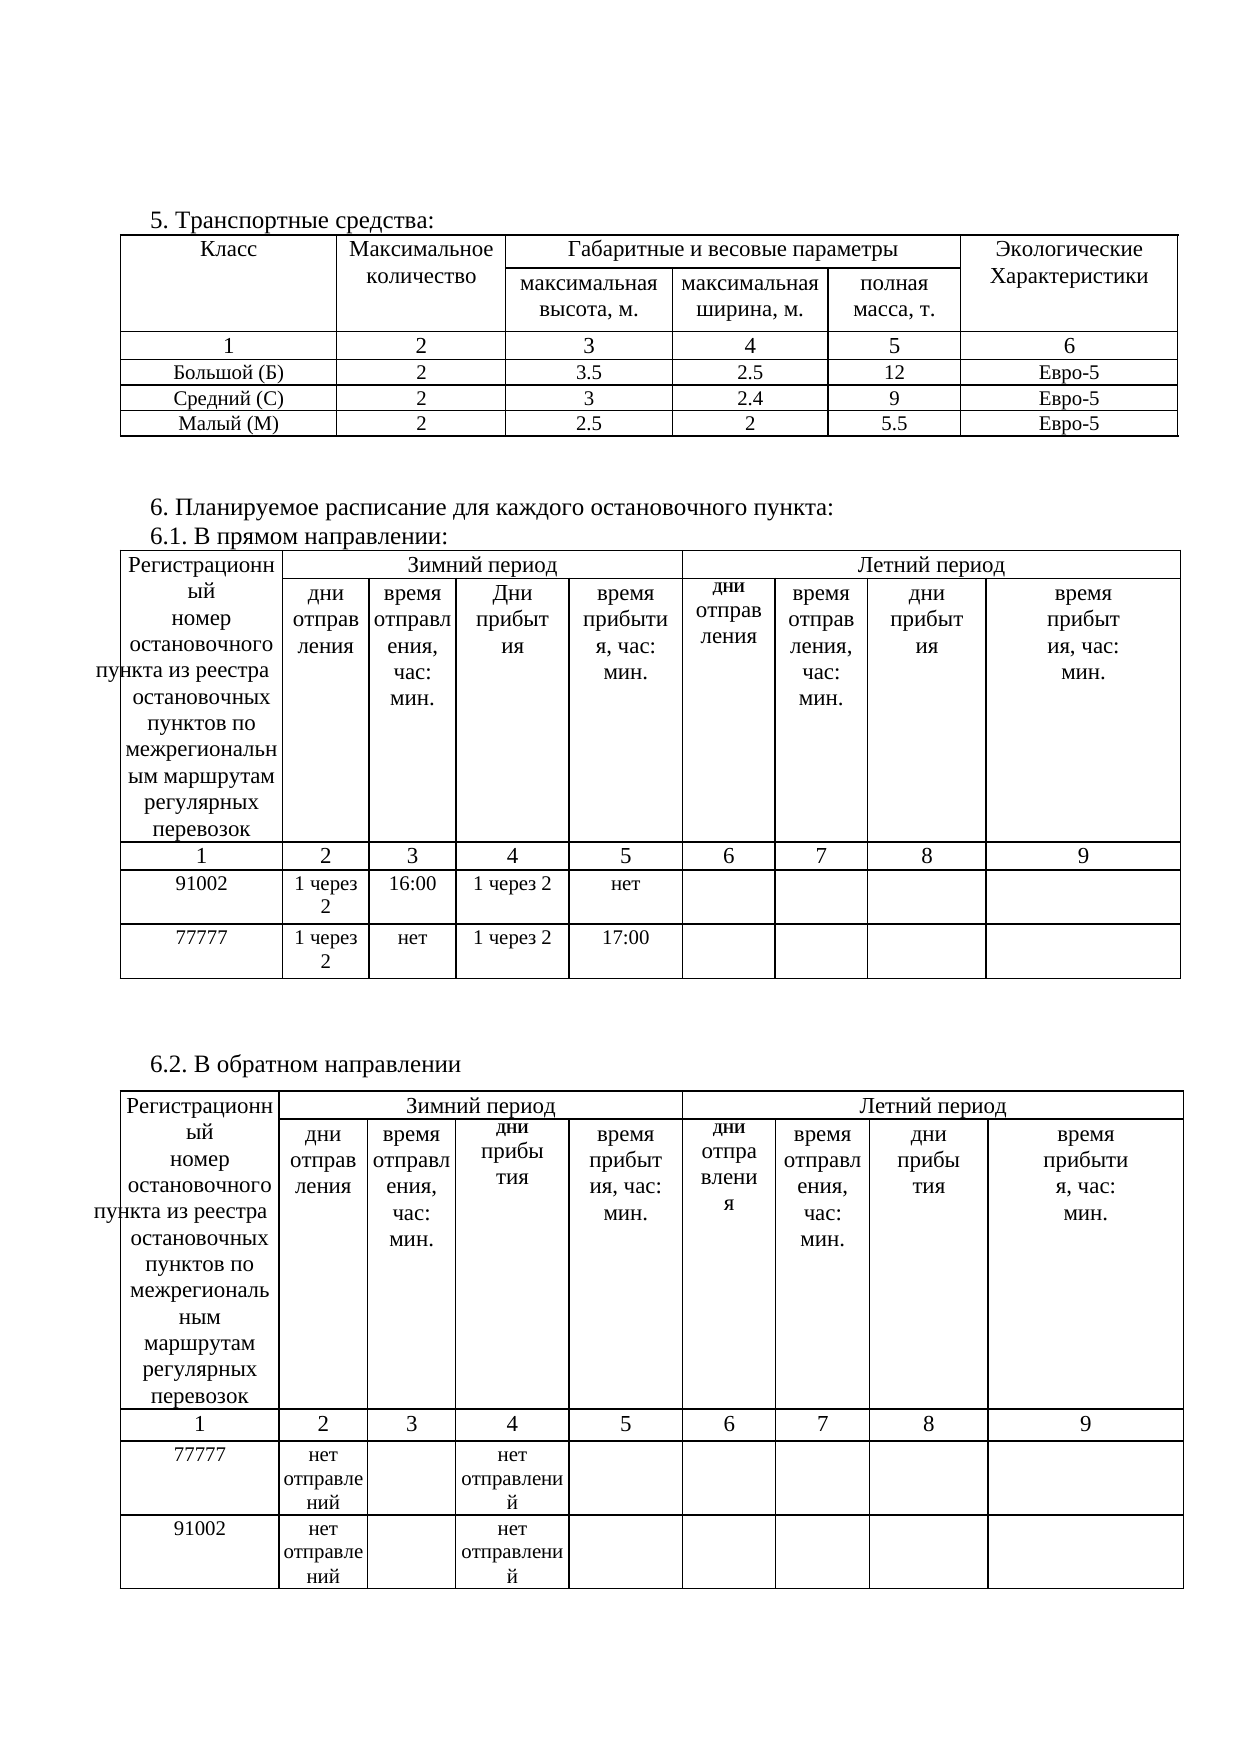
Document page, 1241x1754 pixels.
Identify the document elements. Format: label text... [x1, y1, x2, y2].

table_cell 9 [987, 843, 1180, 869]
table_cell 2 [337, 386, 505, 410]
table_cell полная масса, т. [829, 269, 960, 331]
table_cell нет отправлений [280, 1516, 367, 1588]
table_cell время отправл ения, час: мин. [370, 579, 455, 841]
table_cell 1 [121, 843, 282, 869]
table_header Зимний период [280, 1092, 682, 1118]
table_header Класс [121, 236, 336, 331]
table_cell 4 [456, 1410, 568, 1440]
table_header Экологические Характеристики [961, 236, 1177, 331]
table_cell [987, 871, 1180, 923]
table_cell дни отправ ления [283, 579, 368, 841]
table_cell 6 [683, 1410, 775, 1440]
table_cell 1 [121, 1410, 278, 1440]
table_cell 9 [989, 1410, 1183, 1440]
table_cell 1 через 2 [457, 925, 568, 978]
table_cell 2 [337, 411, 505, 435]
table_cell [987, 925, 1180, 978]
table_header Летний период [683, 551, 1180, 577]
table_cell 1 через 2 [283, 925, 368, 978]
table_cell 91002 [121, 871, 282, 923]
table_cell 91002 [121, 1516, 278, 1588]
table_cell [989, 1516, 1183, 1588]
table_cell дни прибы тия [870, 1120, 987, 1408]
table_cell 6 [961, 332, 1177, 358]
table_cell 1 [121, 332, 336, 358]
table_cell ДНИ отправ ления [683, 579, 774, 841]
table_cell нет отправлений [280, 1442, 367, 1514]
table_cell время прибыт ия, час: мин. [987, 579, 1180, 841]
table_cell 5 [570, 843, 682, 869]
table_cell Евро-5 [961, 411, 1177, 435]
table_cell [776, 871, 867, 923]
table_cell [870, 1442, 987, 1514]
table_cell Дни прибыт ия [457, 579, 568, 841]
table_cell [868, 871, 985, 923]
table_cell Евро-5 [961, 360, 1177, 384]
table_cell время отправл ения, час: мин. [776, 1120, 869, 1408]
table_cell время отправ ления, час: мин. [776, 579, 867, 841]
table_cell 2 [280, 1410, 367, 1440]
text 6.1. В прямом направлении: [150, 521, 1090, 549]
table_cell дни отправ ления [280, 1120, 367, 1408]
table_cell дни прибыт ия [868, 579, 985, 841]
table_cell Малый (М) [121, 411, 336, 435]
table_cell 3.5 [506, 360, 672, 384]
table_cell 2 [673, 411, 827, 435]
table_cell нет [570, 871, 682, 923]
table_cell 2.5 [506, 411, 672, 435]
table_cell 8 [868, 843, 985, 869]
table_cell [776, 1516, 869, 1588]
table_header Габаритные и весовые параметры [506, 236, 960, 267]
table_cell время прибыти я, час: мин. [989, 1120, 1183, 1408]
table_cell [368, 1442, 455, 1514]
table_cell 7 [776, 1410, 869, 1440]
table_cell [683, 1516, 775, 1588]
table_cell нет [370, 925, 455, 978]
table_cell 5 [570, 1410, 682, 1440]
table_cell 4 [673, 332, 827, 358]
table_cell 16:00 [370, 871, 455, 923]
table_cell максимальная высота, м. [506, 269, 672, 331]
table_cell 3 [506, 332, 672, 358]
table_cell 12 [829, 360, 960, 384]
table_cell 77777 [121, 1442, 278, 1514]
text 6. Планируемое расписание для каждого остановочного пункта: [150, 492, 1090, 521]
table_cell Евро-5 [961, 386, 1177, 410]
table_cell 3 [506, 386, 672, 410]
table_cell 5.5 [829, 411, 960, 435]
table_cell 3 [370, 843, 455, 869]
table_cell 5 [829, 332, 960, 358]
table_cell 4 [457, 843, 568, 869]
table_cell [870, 1516, 987, 1588]
table_cell 6 [683, 843, 774, 869]
table_cell 8 [870, 1410, 987, 1440]
table_cell 2 [283, 843, 368, 869]
table_cell [683, 871, 774, 923]
table_cell 2 [337, 332, 505, 358]
table_cell [776, 1442, 869, 1514]
table_cell максимальная ширина, м. [673, 269, 827, 331]
table_cell [683, 1442, 775, 1514]
table_cell нет отправлений [456, 1516, 568, 1588]
table_header Регистрационный номер остановочного пункта из реестра остановочных пунктов по межрегиональным маршрутам регулярных перевозок [121, 1092, 278, 1408]
table_cell [868, 925, 985, 978]
table_cell 2.5 [673, 360, 827, 384]
table_header Регистрационный номер остановочного пункта из реестра остановочных пунктов по межрегиональным маршрутам регулярных перевозок [121, 551, 282, 841]
table_cell ДНИ прибы тия [456, 1120, 568, 1408]
table_cell [989, 1442, 1183, 1514]
table_cell 2.4 [673, 386, 827, 410]
table_cell Большой (Б) [121, 360, 336, 384]
table_cell нет отправлений [456, 1442, 568, 1514]
table_cell [683, 925, 774, 978]
table_cell 1 через 2 [457, 871, 568, 923]
text 6.2. В обратном направлении [150, 1049, 1090, 1078]
table_cell 77777 [121, 925, 282, 978]
table_cell [368, 1516, 455, 1588]
table_cell Средний (С) [121, 386, 336, 410]
table_cell 17:00 [570, 925, 682, 978]
table_cell 7 [776, 843, 867, 869]
table_cell 2 [337, 360, 505, 384]
table_header Зимний период [283, 551, 682, 577]
table_cell [570, 1516, 682, 1588]
table_cell время прибыт ия, час: мин. [570, 1120, 682, 1408]
table_cell 9 [829, 386, 960, 410]
text 5. Транспортные средства: [150, 205, 1090, 234]
table_header Летний период [683, 1092, 1183, 1118]
table_header Максимальное количество [337, 236, 505, 331]
table_cell [570, 1442, 682, 1514]
table_cell время прибыти я, час: мин. [570, 579, 682, 841]
table_cell 1 через 2 [283, 871, 368, 923]
table_cell ДНИ отпра влени я [683, 1120, 775, 1408]
table_cell [776, 925, 867, 978]
table_cell 3 [368, 1410, 455, 1440]
table_cell время отправл ения, час: мин. [368, 1120, 455, 1408]
